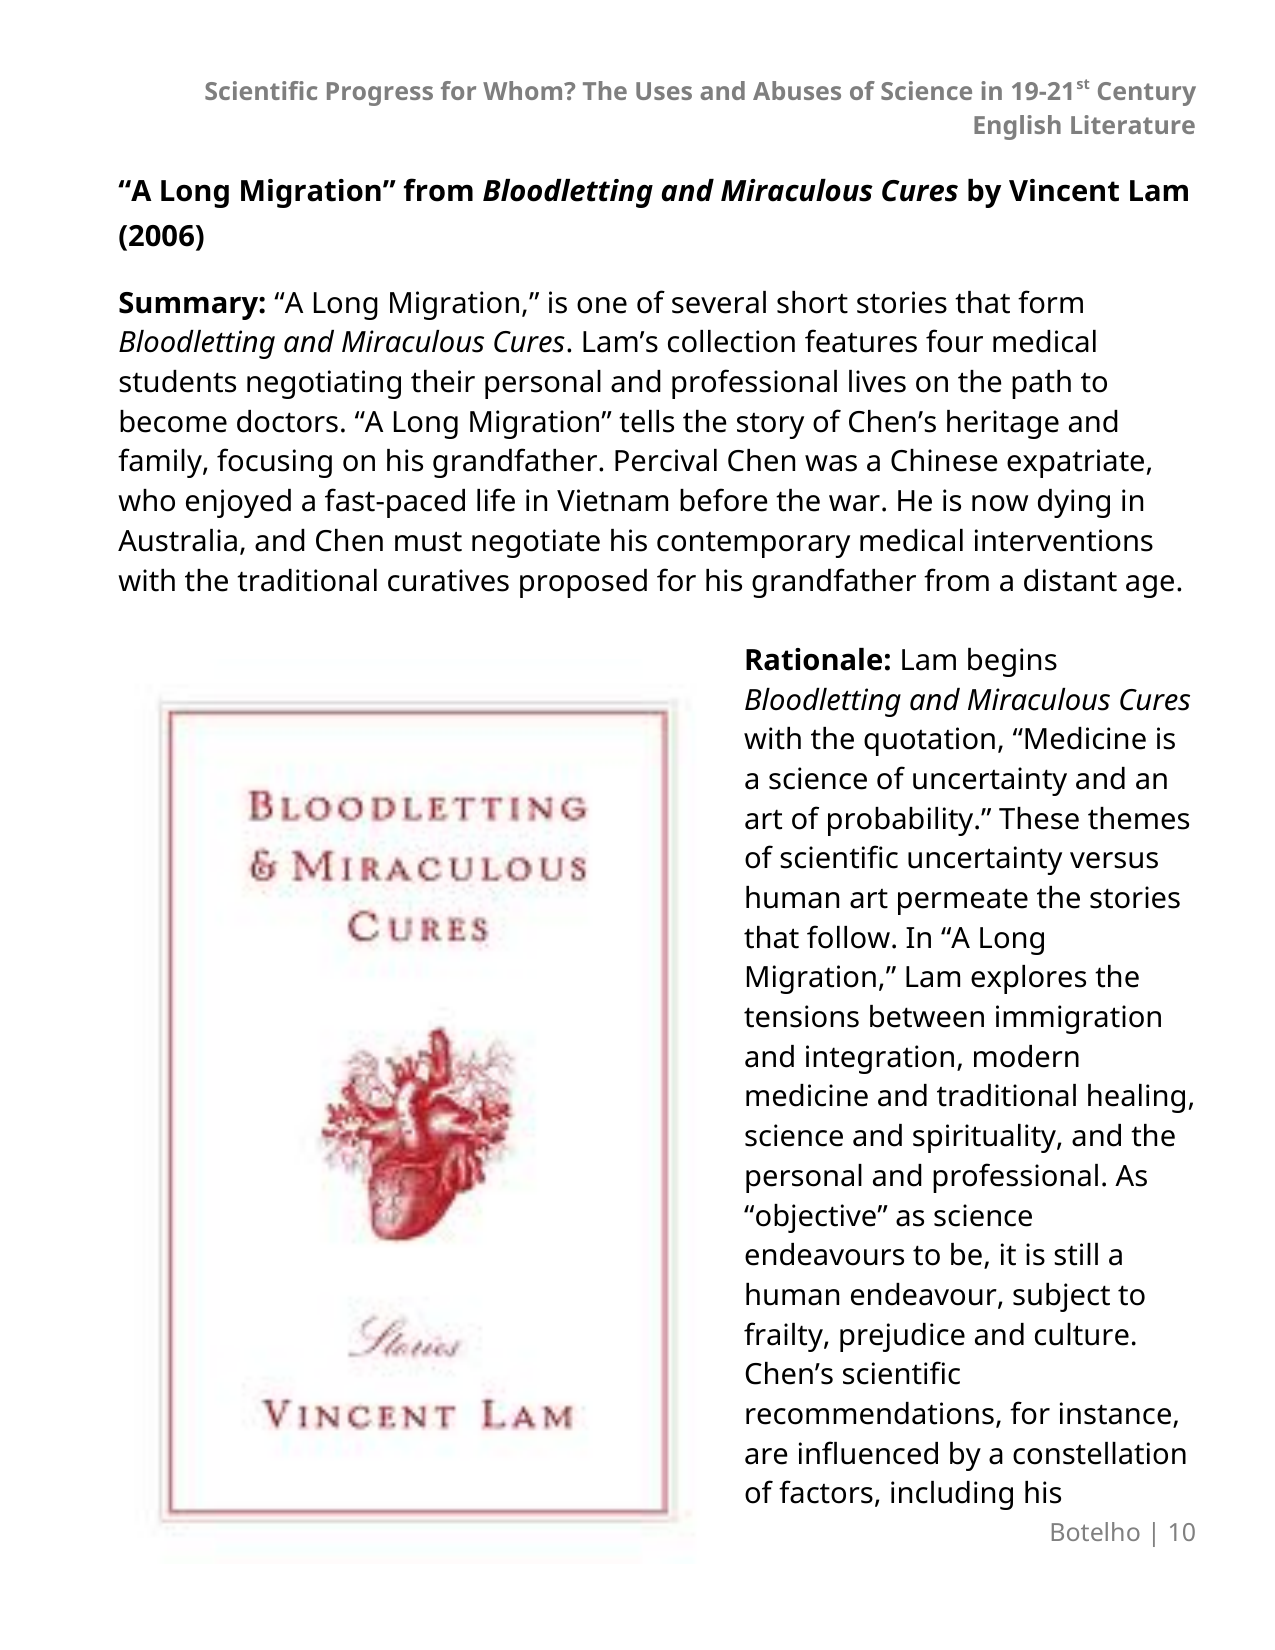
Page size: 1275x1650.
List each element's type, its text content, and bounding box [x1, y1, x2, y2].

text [118, 639, 1196, 1512]
text “A Long Migration” from Bloodletting and Miraculous Cures by Vincent Lam (2006) [118, 170, 1196, 255]
picture [110, 659, 726, 1564]
text Summary: “A Long Migration,” is one of several short stories that form Bloodletting and Miraculous Cures. Lam’s collection features four medical students negotiating their personal and professional lives on the path to become doctors. “A Long Migration” tells the story of Chen’s heritage and family, focusing on his grandfather. Percival Chen was a Chinese expatriate, who enjoyed a fast-paced life in Vietnam before the war. He is now dying in Australia, and Chen must negotiate his contemporary medical interventions with the traditional curatives proposed for his grandfather from a distant age. [118, 282, 1196, 599]
